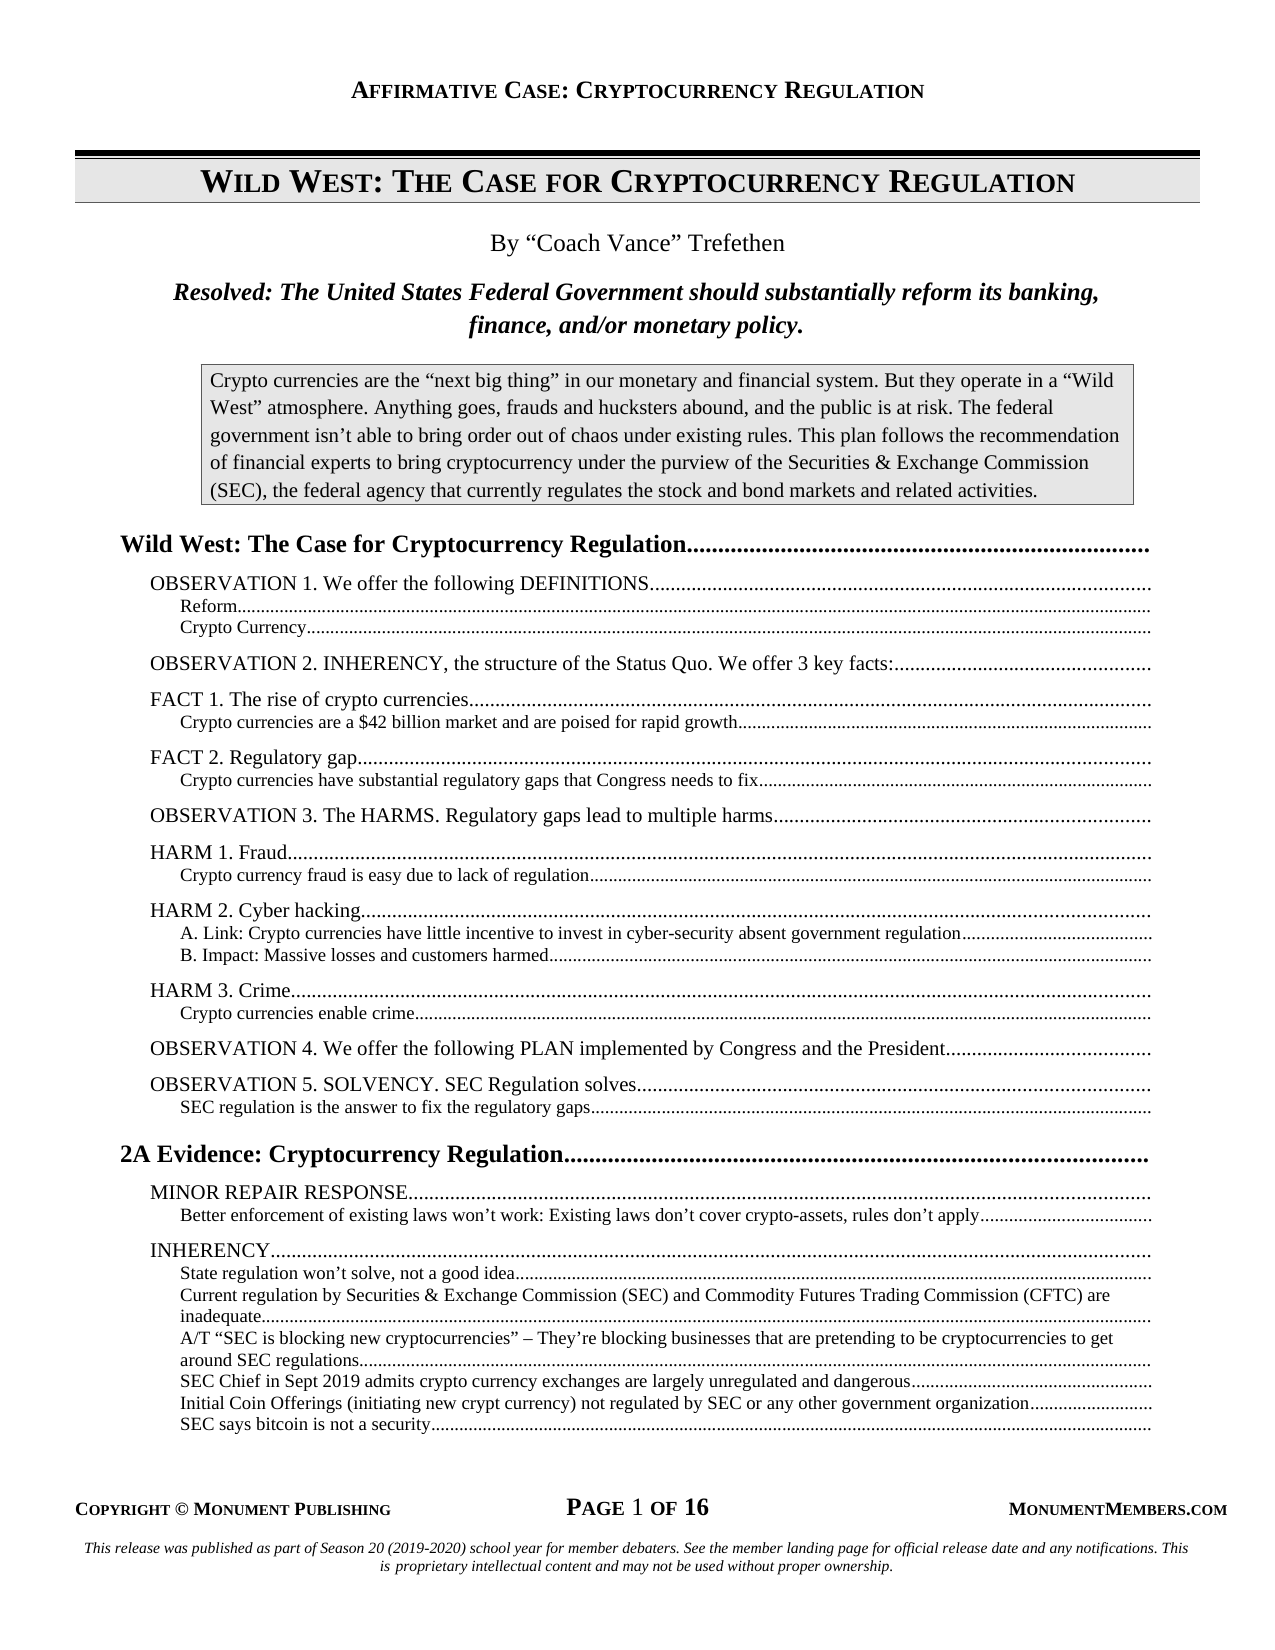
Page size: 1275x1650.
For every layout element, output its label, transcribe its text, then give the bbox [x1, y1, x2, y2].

text OBSERVATION 3. The HARMS. Regulatory gaps lead to multiple harms 4 [150, 803, 1125, 827]
text By “Coach Vance” Trefethen [150, 228, 1125, 257]
text SEC regulation is the answer to fix the regulatory gaps 6 [180, 1096, 1125, 1118]
text HARM 1. Fraud 4 [150, 840, 1125, 864]
text SEC Chief in Sept 2019 admits crypto currency exchanges are largely unregulated and dangerous 8 [180, 1370, 1125, 1392]
title Wild West: The Case for Cryptocurrency Regulation [75, 159, 1200, 202]
text Better enforcement of existing laws won’t work: Existing laws don’t cover crypto-assets, rules don’t apply 7 [180, 1204, 1125, 1226]
text Crypto Currency 3 [180, 616, 1125, 638]
text HARM 3. Crime 5 [150, 978, 1125, 1002]
text State regulation won’t solve, not a good idea 7 [180, 1262, 1125, 1284]
text Crypto currencies enable crime 5 [180, 1002, 1125, 1023]
text A. Link: Crypto currencies have little incentive to invest in cyber-security absent government regulation 5 [180, 922, 1125, 943]
text OBSERVATION 1. We offer the following DEFINITIONS. 3 [150, 571, 1125, 595]
text Reform 3 [180, 595, 1125, 616]
text OBSERVATION 5. SOLVENCY. SEC Regulation solves 6 [150, 1072, 1125, 1096]
text Current regulation by Securities & Exchange Commission (SEC) and Commodity Futures Trading Commission (CFTC) are inadequate 8 [180, 1284, 1125, 1327]
text INHERENCY 7 [150, 1238, 1125, 1262]
text OBSERVATION 2. INHERENCY, the structure of the Status Quo. We offer 3 key facts: 3 [150, 650, 1125, 674]
text HARM 2. Cyber hacking 5 [150, 898, 1125, 922]
text Resolved: The United States Federal Government should substantially reform its banking, finance, and/or monetary policy. [150, 277, 1125, 339]
text MINOR REPAIR RESPONSE 7 [150, 1180, 1125, 1204]
text OBSERVATION 4. We offer the following PLAN implemented by Congress and the President 5 [150, 1036, 1125, 1060]
text FACT 2. Regulatory gap 4 [150, 745, 1125, 769]
text Initial Coin Offerings (initiating new crypt currency) not regulated by SEC or any other government organization 9 [180, 1392, 1125, 1413]
text SEC says bitcoin is not a security 9 [180, 1413, 1125, 1435]
text Crypto currencies have substantial regulatory gaps that Congress needs to fix 4 [180, 769, 1125, 791]
list Crypto currencies are the “next big thing” in our monetary and financial system. But they operate in a “Wild West” atmosphere. Anything goes, frauds and hucksters abound, and the public is at risk. The federal government isn’t able to bring order out of chaos under existing rules. This plan follows the recommendation of financial experts to bring cryptocurrency under the purview of the Securities & Exchange Commission (SEC), the federal agency that currently regulates the stock and bond markets and related activities. [202, 365, 1133, 504]
text B. Impact: Massive losses and customers harmed 5 [180, 943, 1125, 965]
text A/T “SEC is blocking new cryptocurrencies” – They’re blocking businesses that are pretending to be cryptocurrencies to get around SEC regulations 8 [180, 1327, 1125, 1370]
text 2A Evidence: Cryptocurrency Regulation 7 [120, 1139, 1125, 1167]
text Wild West: The Case for Cryptocurrency Regulation 3 [120, 529, 1125, 558]
text FACT 1. The rise of crypto currencies 3 [150, 687, 1125, 711]
text Crypto currency fraud is easy due to lack of regulation 4 [180, 864, 1125, 885]
text Crypto currencies are a $42 billion market and are poised for rapid growth 3 [180, 711, 1125, 733]
